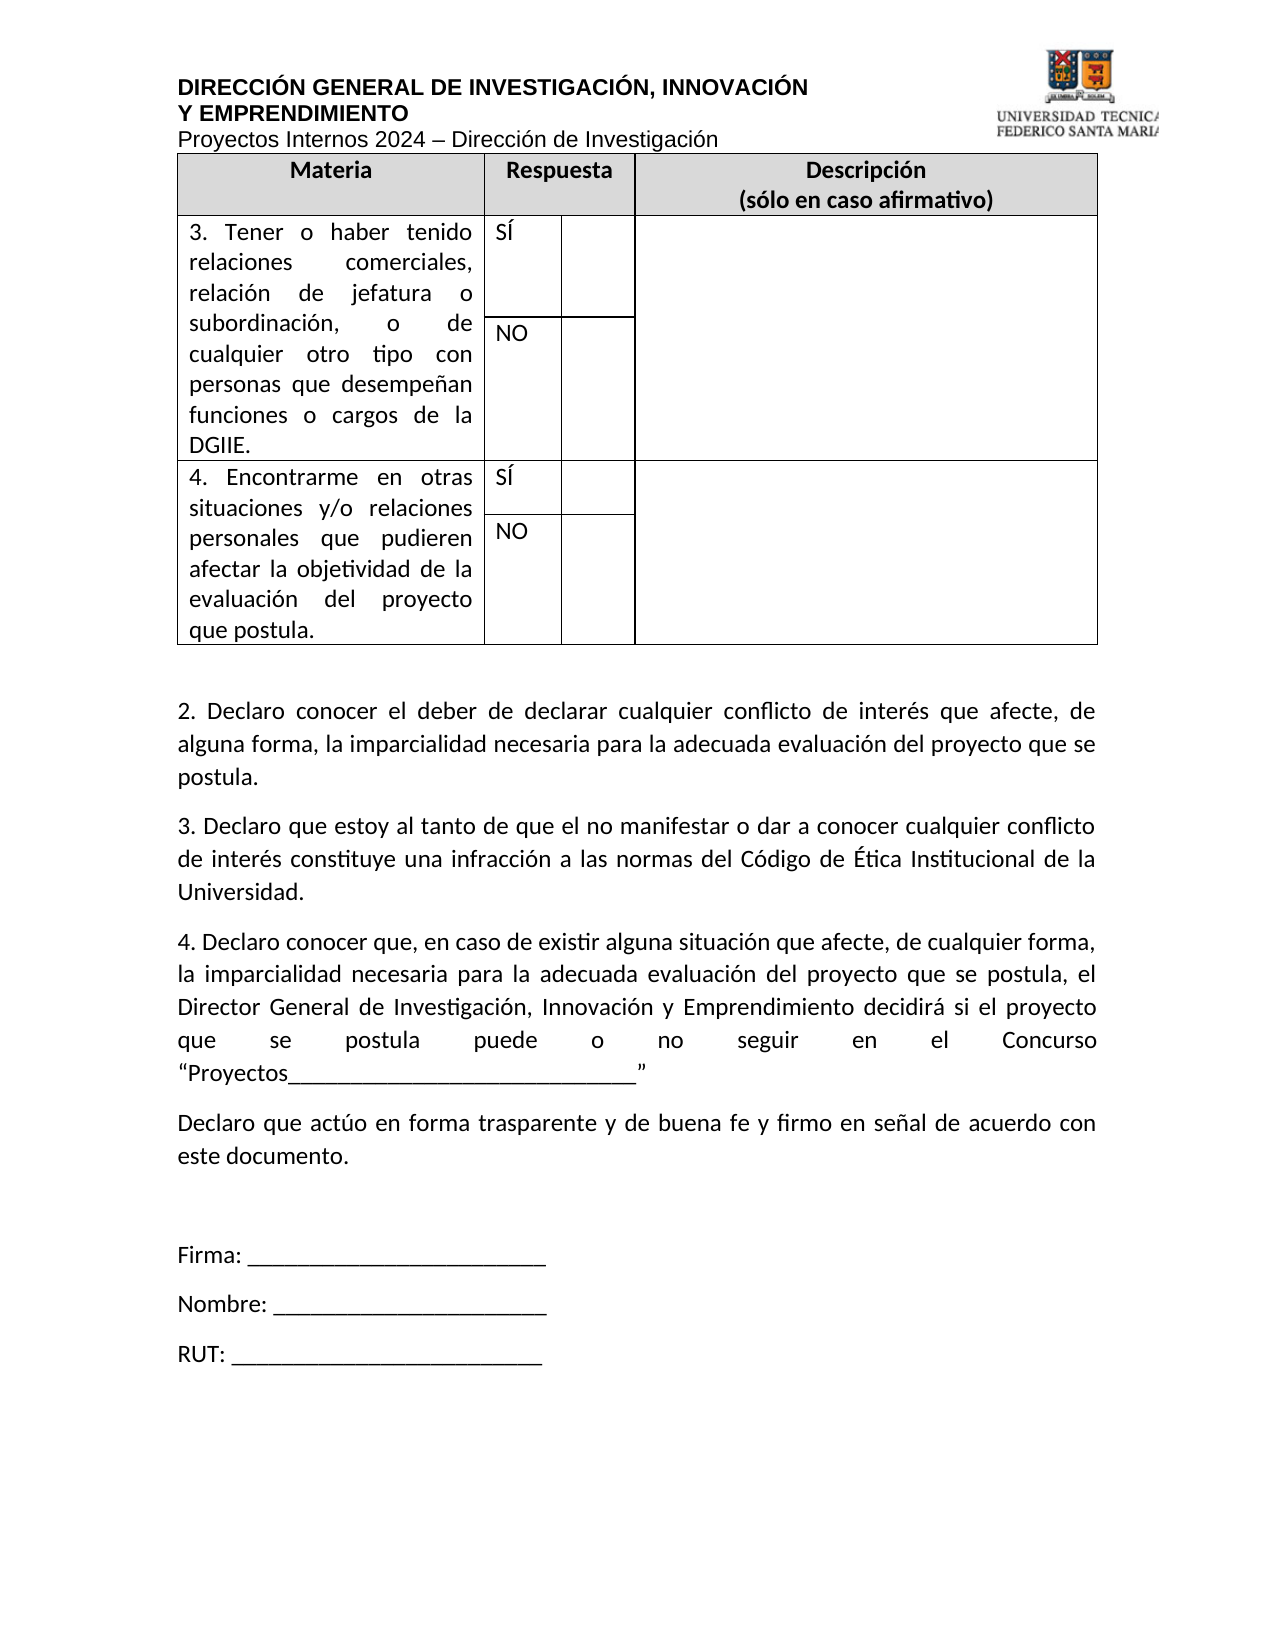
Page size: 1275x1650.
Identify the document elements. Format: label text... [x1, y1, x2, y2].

text 3. Declaro que estoy al tanto de que el no manifestar o dar a conocer cualquier conflicto de interés constituye una infracción a las normas del Código de Ética Institucional de la Universidad. [177, 810, 1098, 907]
table_cell [562, 216, 634, 316]
text 4. Declaro conocer que, en caso de existir alguna situación que afecte, de cualquier forma, la imparcialidad necesaria para la adecuada evaluación del proyecto que se postula, el Director General de Investigación, Innovación y Emprendimiento decidirá si el proyecto que se postula puede o no seguir en el Concurso “Proyectos____________________________” [177, 926, 1098, 1088]
table_header Materia [178, 154, 484, 215]
table_cell [562, 318, 634, 460]
text RUT: _________________________ [177, 1338, 1098, 1369]
table_cell NO [485, 515, 561, 644]
table_cell SÍ [485, 461, 561, 514]
table_cell 4. Encontrarme en otras situaciones y/o relaciones personales que pudieren afectar la objetividad de la evaluación del proyecto que postula. [178, 461, 484, 644]
text Declaro que actúo en forma trasparente y de buena fe y firmo en señal de acuerdo con este documento. [177, 1107, 1098, 1170]
text Nombre: ______________________ [177, 1289, 1098, 1319]
table_cell [636, 216, 1097, 460]
text 2. Declaro conocer el deber de declarar cualquier conflicto de interés que afecte, de alguna forma, la imparcialidad necesaria para la adecuada evaluación del proyecto que se postula. [177, 695, 1098, 791]
table_header Respuesta [485, 154, 634, 215]
table_header Descripción (sólo en caso afirmativo) [636, 154, 1097, 215]
table_cell 3. Tener o haber tenido relaciones comerciales, relación de jefatura o subordinación, o de cualquier otro tipo con personas que desempeñan funciones o cargos de la DGIIE. [178, 216, 484, 460]
picture [996, 42, 1159, 138]
table_cell [562, 515, 634, 644]
table_cell SÍ [485, 216, 561, 316]
table_cell [636, 461, 1097, 644]
text Firma: ________________________ [177, 1239, 1098, 1269]
table_cell NO [485, 318, 561, 460]
table_cell [562, 461, 634, 514]
